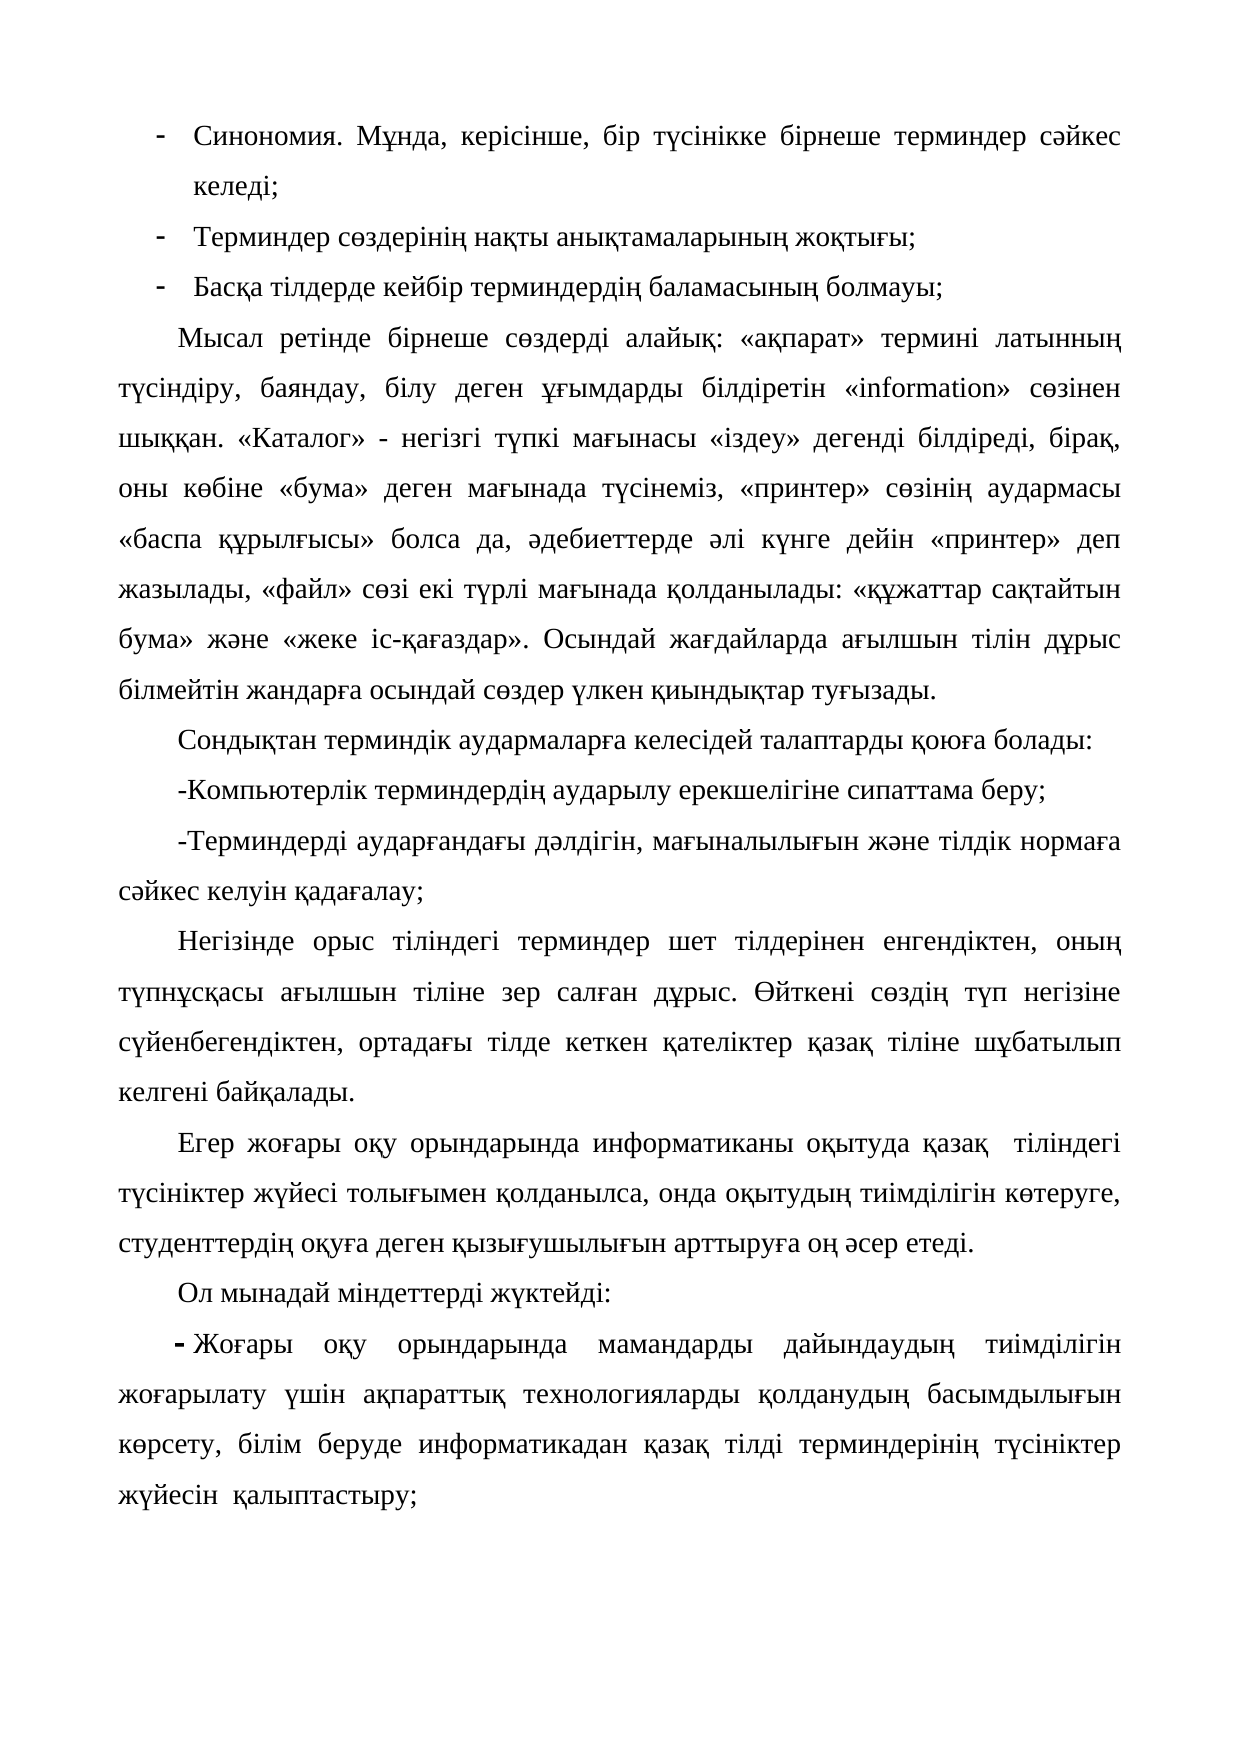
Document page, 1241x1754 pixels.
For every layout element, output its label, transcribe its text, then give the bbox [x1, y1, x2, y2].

list Синономия. Мұнда, керісінше, бір түсінікке бірнеше терминдер сәйкес келеді; [156, 118, 1122, 202]
list Терминдер сөздерінің нақты анықтамаларының жоқтығы; [156, 219, 1122, 252]
text Ол мынадай міндеттерді жүктейді: [118, 1276, 1122, 1309]
text Егер жоғары оқу орындарында информатиканы оқытуда қазақ тіліндегі түсініктер жүйесі толығымен қолданылса, онда оқытудың тиімділігін көтеруге, студенттердің оқуға деген қызығушылығын арттыруға оң әсер етеді. [118, 1125, 1122, 1259]
list Басқа тілдерде кейбір терминдердің баламасының болмауы; [156, 269, 1122, 303]
text Мысал ретінде бірнеше сөздерді алайық: «ақпарат» термині латынның түсіндіру, баяндау, білу деген ұғымдарды білдіретін «information» сөзінен шыққан. «Каталог» - негізгі түпкі мағынасы «іздеу» дегенді білдіреді, бірақ, оны көбіне «бума» деген мағынада түсінеміз, «принтер» сөзінің аудармасы «баспа құрылғысы» болса да, әдебиеттерде әлі күнге дейін «принтер» деп жазылады, «файл» сөзі екі түрлі мағынада қолданылады: «құжаттар сақтайтын бума» және «жеке іс-қағаздар». Осындай жағдайларда ағылшын тілін дұрыс білмейтін жандарға осындай сөздер үлкен қиындықтар туғызады. [118, 320, 1122, 705]
text Негізінде орыс тіліндегі терминдер шет тілдерінен енгендіктен, оның түпнұсқасы ағылшын тіліне зер салған дұрыс. Өйткені сөздің түп негізіне сүйенбегендіктен, ортадағы тілде кеткен қателіктер қазақ тіліне шұбатылып келгені байқалады. [118, 923, 1122, 1108]
text Сондықтан терминдік аудармаларға келесідей талаптарды қоюға болады: [118, 722, 1122, 756]
text -Компьютерлік терминдердің аударылу ерекшелігіне сипаттама беру; [118, 772, 1122, 806]
list Жоғары оқу орындарында мамандарды дайындаудың тиімділігін жоғарылату үшін ақпараттық технологияларды қолданудың басымдылығын көрсету, білім беруде информатикадан қазақ тілді терминдерінің түсініктер жүйесін қалыптастыру; [118, 1326, 1122, 1511]
text -Терминдерді аударғандағы дәлдігін, мағыналылығын және тілдік нормаға сәйкес келуін қадағалау; [118, 823, 1122, 907]
